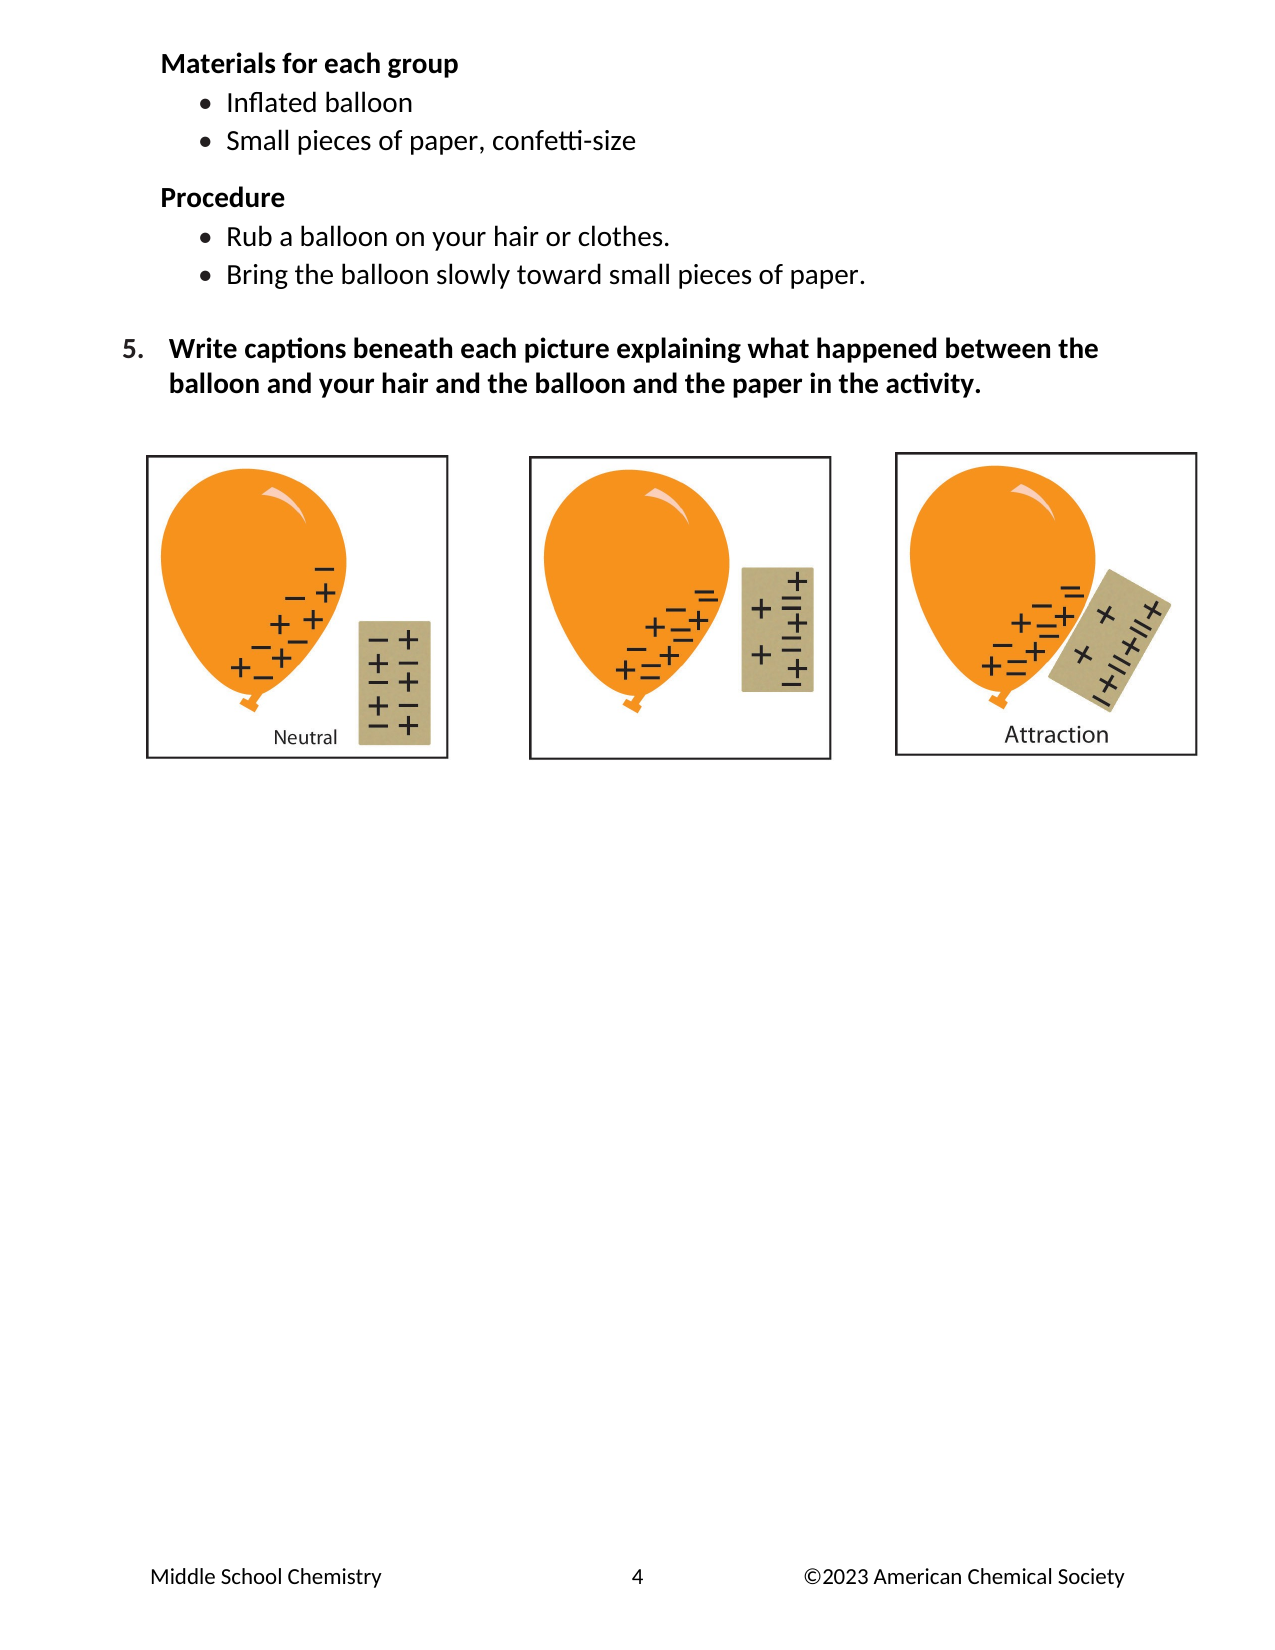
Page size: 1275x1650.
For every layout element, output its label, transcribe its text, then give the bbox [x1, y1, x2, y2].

list Bring the balloon slowly toward small pieces of paper. [198, 256, 1200, 292]
subtitle Procedure [160, 179, 1200, 215]
picture [146, 455, 451, 760]
list Write captions beneath each picture explaining what happened between the balloon and your hair and the balloon and the paper in the activity. [122, 330, 1188, 401]
list Inflated balloon [198, 84, 1200, 120]
subtitle Materials for each group [160, 45, 1200, 81]
picture [895, 452, 1200, 757]
list Small pieces of paper, confetti-size [198, 122, 1200, 158]
picture [529, 456, 834, 761]
list Rub a balloon on your hair or clothes. [198, 218, 1200, 254]
